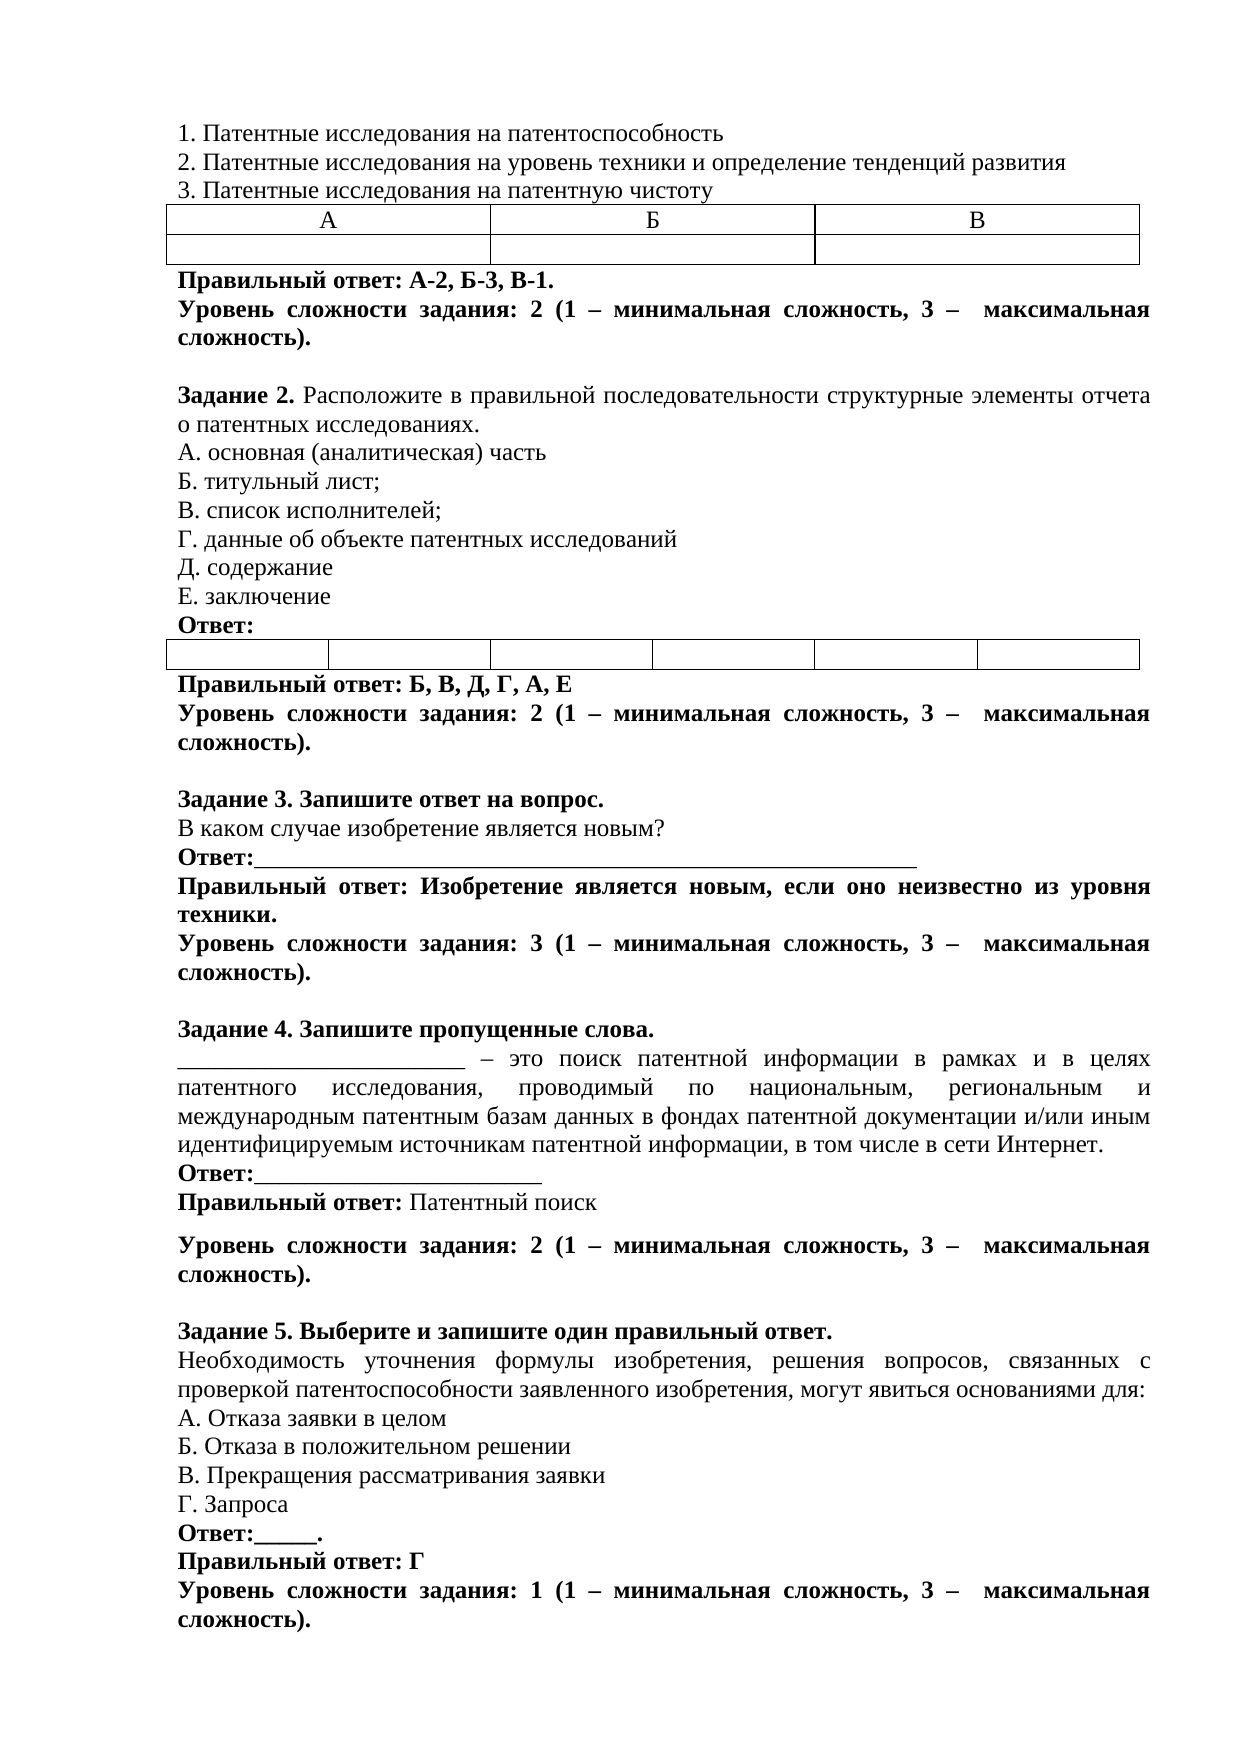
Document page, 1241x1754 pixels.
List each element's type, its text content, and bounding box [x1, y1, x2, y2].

table_header [653, 640, 814, 668]
text 1. Патентные исследования на патентоспособность [177, 118, 1152, 147]
text Б. титульный лист; [177, 466, 1152, 495]
text А. Отказа заявки в целом [177, 1403, 1152, 1431]
table_header [329, 640, 490, 668]
text Е. заключение [177, 581, 1152, 610]
text Правильный ответ: Патентный поиск [177, 1187, 1152, 1216]
text Ответ:_______________________ [177, 1158, 1152, 1187]
text Правильный ответ: Г [177, 1546, 1152, 1575]
table_header [167, 640, 328, 668]
text В каком случае изобретение является новым? [177, 813, 1152, 842]
table_header Б [491, 205, 814, 234]
text Правильный ответ: Изобретение является новым, если оно неизвестно из уровня техники. [177, 871, 1152, 928]
text В. список исполнителей; [177, 495, 1152, 524]
text Д. содержание [177, 552, 1152, 581]
text Задание 3. Запишите ответ на вопрос. [177, 784, 1152, 813]
text Уровень сложности задания: 1 (1 – минимальная сложность, 3 – максимальная сложность). [177, 1575, 1152, 1633]
table_header [491, 640, 652, 668]
text Уровень сложности задания: 3 (1 – минимальная сложность, 3 – максимальная сложность). [177, 928, 1152, 986]
text Правильный ответ: А-2, Б-3, В-1. [177, 265, 1152, 294]
text Уровень сложности задания: 2 (1 – минимальная сложность, 3 – максимальная сложность). [177, 698, 1152, 756]
text Задание 5. Выберите и запишите один правильный ответ. [177, 1316, 1152, 1345]
text Г. данные об объекте патентных исследований [177, 524, 1152, 552]
text Задание 4. Запишите пропущенные слова. [177, 1014, 1152, 1043]
table_header [815, 640, 977, 668]
table_header А [167, 205, 490, 234]
table_header В [816, 205, 1139, 234]
text Правильный ответ: Б, В, Д, Г, А, Е [177, 669, 1152, 698]
table_cell [491, 235, 814, 264]
text Ответ:_____. [177, 1518, 1152, 1546]
table_cell [167, 235, 490, 264]
text Ответ: [177, 610, 1152, 639]
text _______________________ – это поиск патентной информации в рамках и в целях патентного исследования, проводимый по национальным, региональным и международным патентным базам данных в фондах патентной документации и/или иным идентифицируемым источникам патентной информации, в том числе в сети Интернет. [177, 1043, 1152, 1158]
text Уровень сложности задания: 2 (1 – минимальная сложность, 3 – максимальная сложность). [177, 294, 1152, 351]
text Уровень сложности задания: 2 (1 – минимальная сложность, 3 – максимальная сложность). [177, 1230, 1152, 1288]
table_header [978, 640, 1139, 668]
text Б. Отказа в положительном решении [177, 1431, 1152, 1460]
text В. Прекращения рассматривания заявки [177, 1460, 1152, 1489]
text 3. Патентные исследования на патентную чистоту [177, 176, 1152, 204]
text А. основная (аналитическая) часть [177, 437, 1152, 466]
text 2. Патентные исследования на уровень техники и определение тенденций развития [177, 147, 1152, 176]
table_cell [816, 235, 1139, 264]
text Необходимость уточнения формулы изобретения, решения вопросов, связанных с проверкой патентоспособности заявленного изобретения, могут явиться основаниями для: [177, 1345, 1152, 1403]
text Г. Запроса [177, 1489, 1152, 1518]
text Задание 2. Расположите в правильной последовательности структурные элементы отчета о патентных исследованиях. [177, 380, 1152, 437]
text Ответ:_____________________________________________________ [177, 842, 1152, 871]
